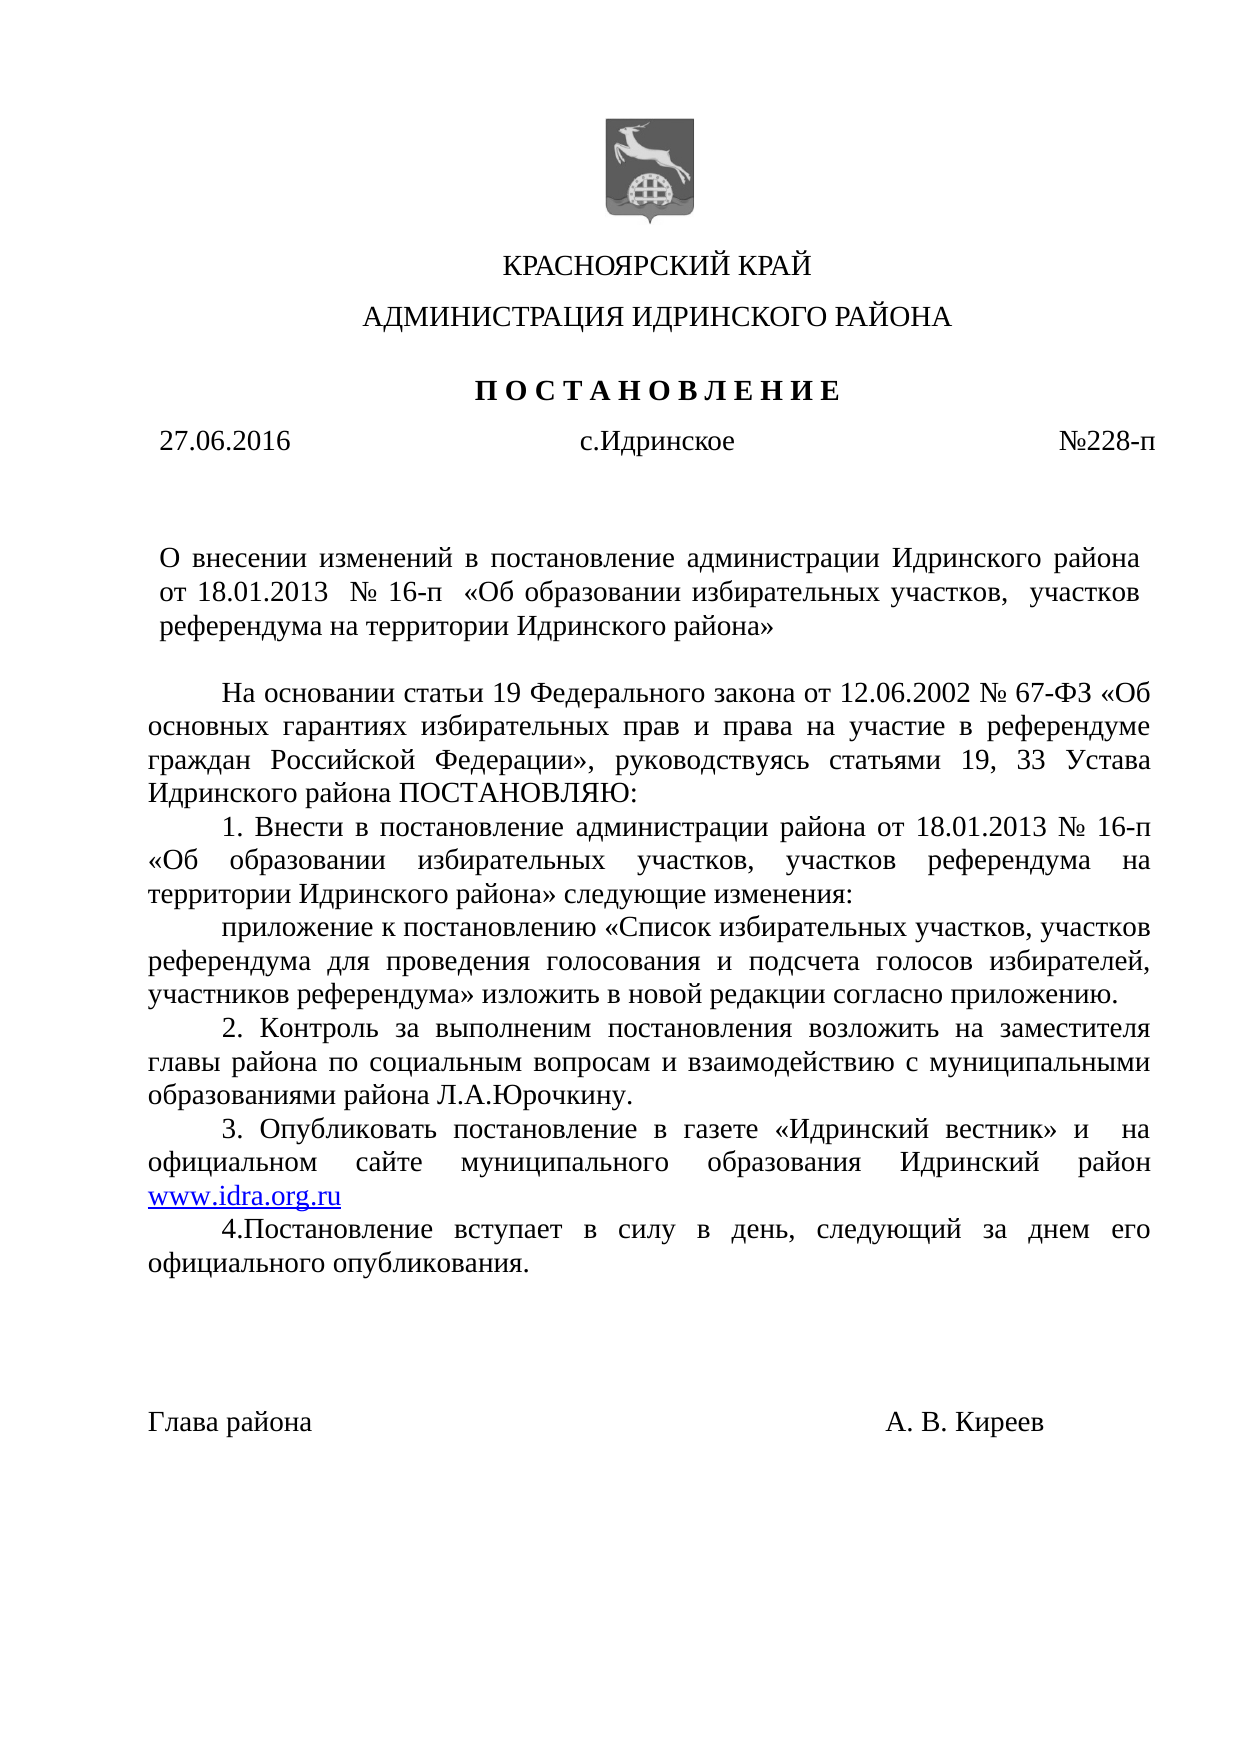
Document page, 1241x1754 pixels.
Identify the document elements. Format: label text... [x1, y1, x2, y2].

table_cell №228-п [827, 423, 1167, 473]
text 1. Внести в постановление администрации района от 18.01.2013 № 16-п «Об образовании избирательных участков, участков референдума на территории Идринского района» следующие изменения: [148, 809, 1152, 909]
text 3. Опубликовать постановление в газете «Идринский вестник» и на официальном сайте муниципального образования Идринский район www.idra.org.ru [148, 1111, 1152, 1211]
table_cell АДМИНИСТРАЦИЯ ИДРИНСКОГО РАЙОНА [148, 299, 1167, 373]
text Глава района А. В. Киреев [148, 1404, 1152, 1438]
text 4.Постановление вступает в силу в день, следующий за днем его официального опубликования. [148, 1211, 1152, 1278]
table_header О внесении изменений в постановление администрации Идринского района от 18.01.2013 № 16-п «Об образовании избирательных участков, участков референдума на территории Идринского района» [148, 541, 1152, 641]
table_cell П О С Т А Н О В Л Е Н И Е [148, 373, 1167, 423]
table_header КРАСНОЯРСКИЙ КРАЙ [148, 249, 1167, 299]
table_cell 27.06.2016 [148, 423, 487, 473]
table_cell с.Идринское [488, 423, 827, 473]
text На основании статьи 19 Федерального закона от 12.06.2002 № 67-ФЗ «Об основных гарантиях избирательных прав и права на участие в референдуме граждан Российской Федерации», руководствуясь статьями 19, 33 Устава Идринского района ПОСТАНОВЛЯЮ: [148, 675, 1152, 809]
text 2. Контроль за выполненим постановления возложить на заместителя главы района по социальным вопросам и взаимодействию с муниципальными образованиями района Л.А.Юрочкину. [148, 1010, 1152, 1111]
text приложение к постановлению «Список избирательных участков, участков референдума для проведения голосования и подсчета голосов избирателей, участников референдума» изложить в новой редакции согласно приложению. [148, 909, 1152, 1010]
